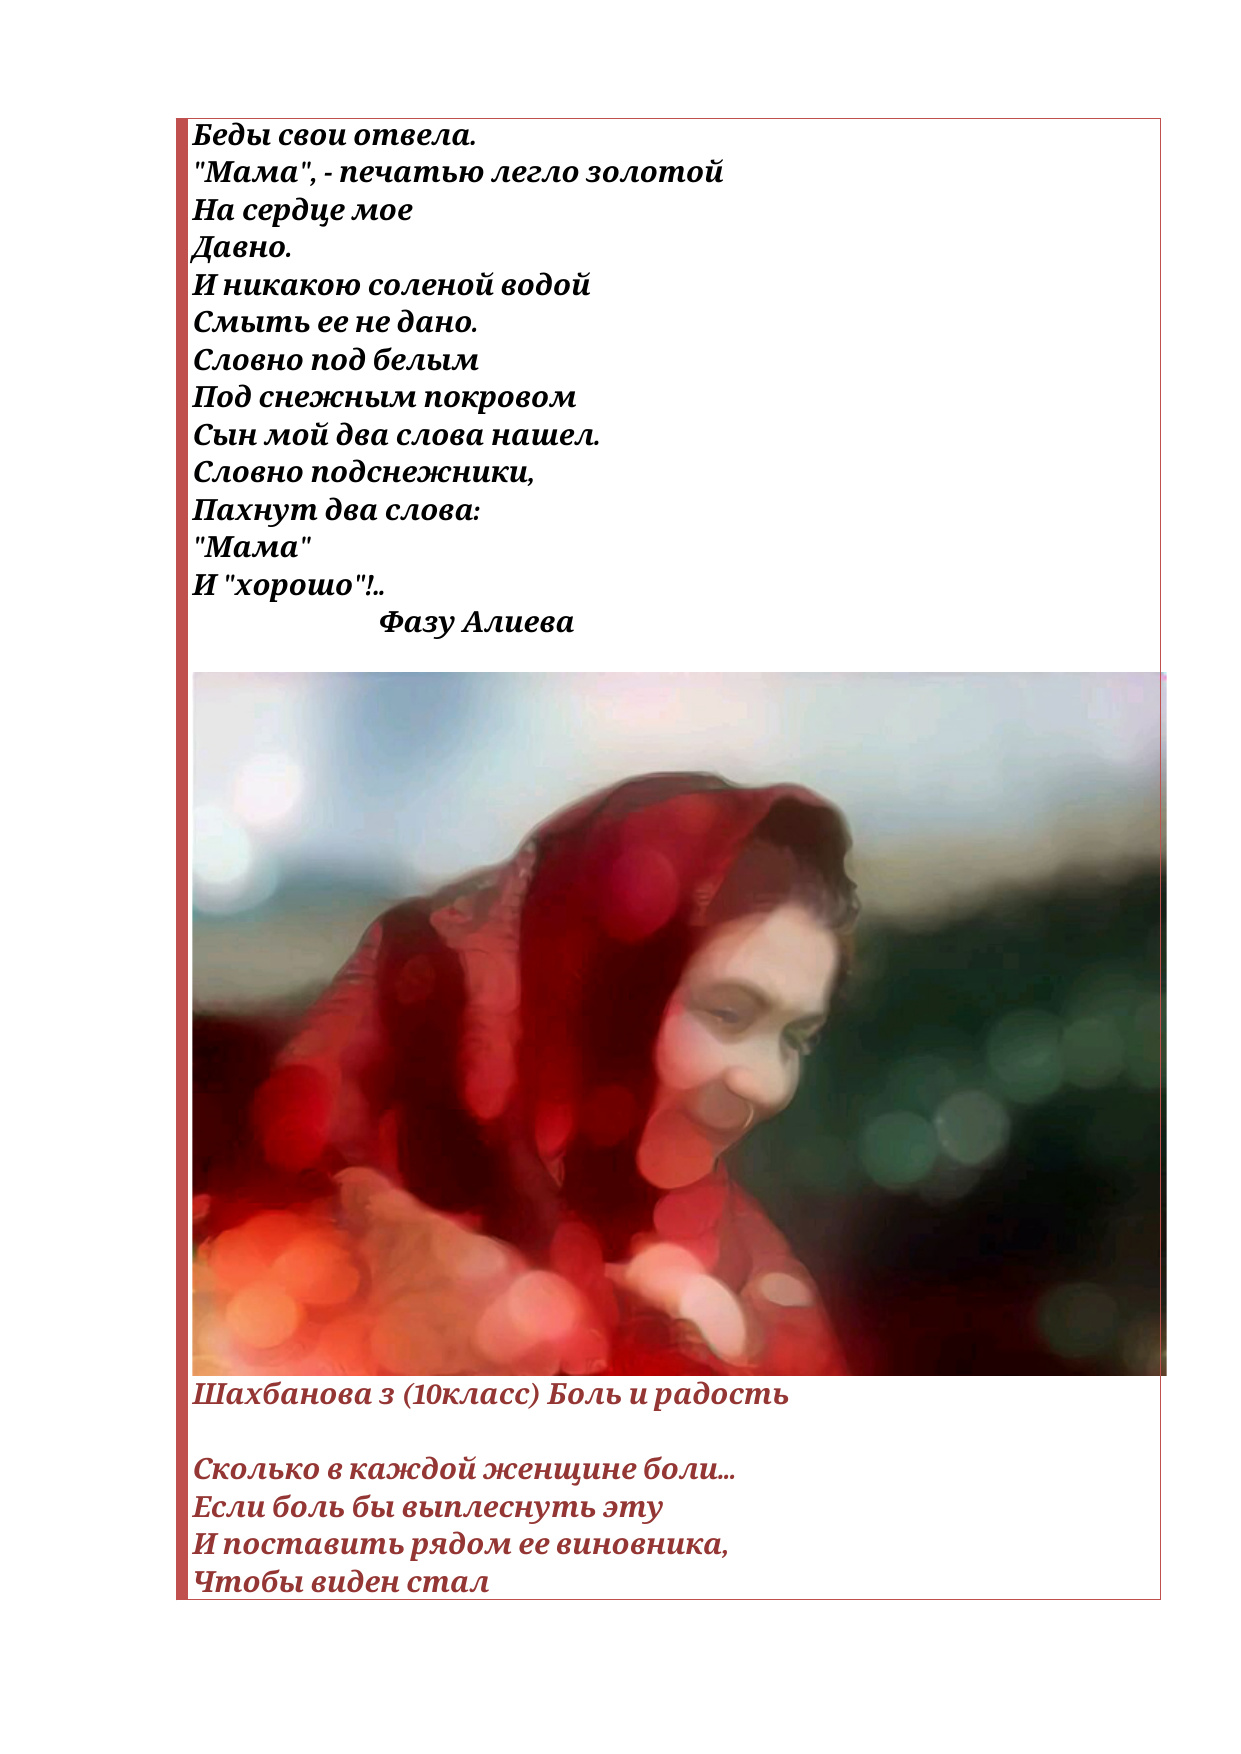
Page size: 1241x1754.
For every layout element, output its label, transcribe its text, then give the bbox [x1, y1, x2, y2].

subtitle Чтобы виден стал [188, 1565, 1160, 1599]
subtitle Сколько в каждой женщине боли... [188, 1452, 1160, 1487]
subtitle Шахбанова з (10класс) Боль и радость [188, 1377, 1160, 1412]
subtitle И поставить рядом ее виновника, [188, 1527, 1160, 1562]
subtitle Если боль бы выплеснуть эту [188, 1490, 1160, 1524]
picture [1161, 672, 1167, 1376]
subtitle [188, 119, 1160, 640]
picture [192, 672, 1160, 1376]
